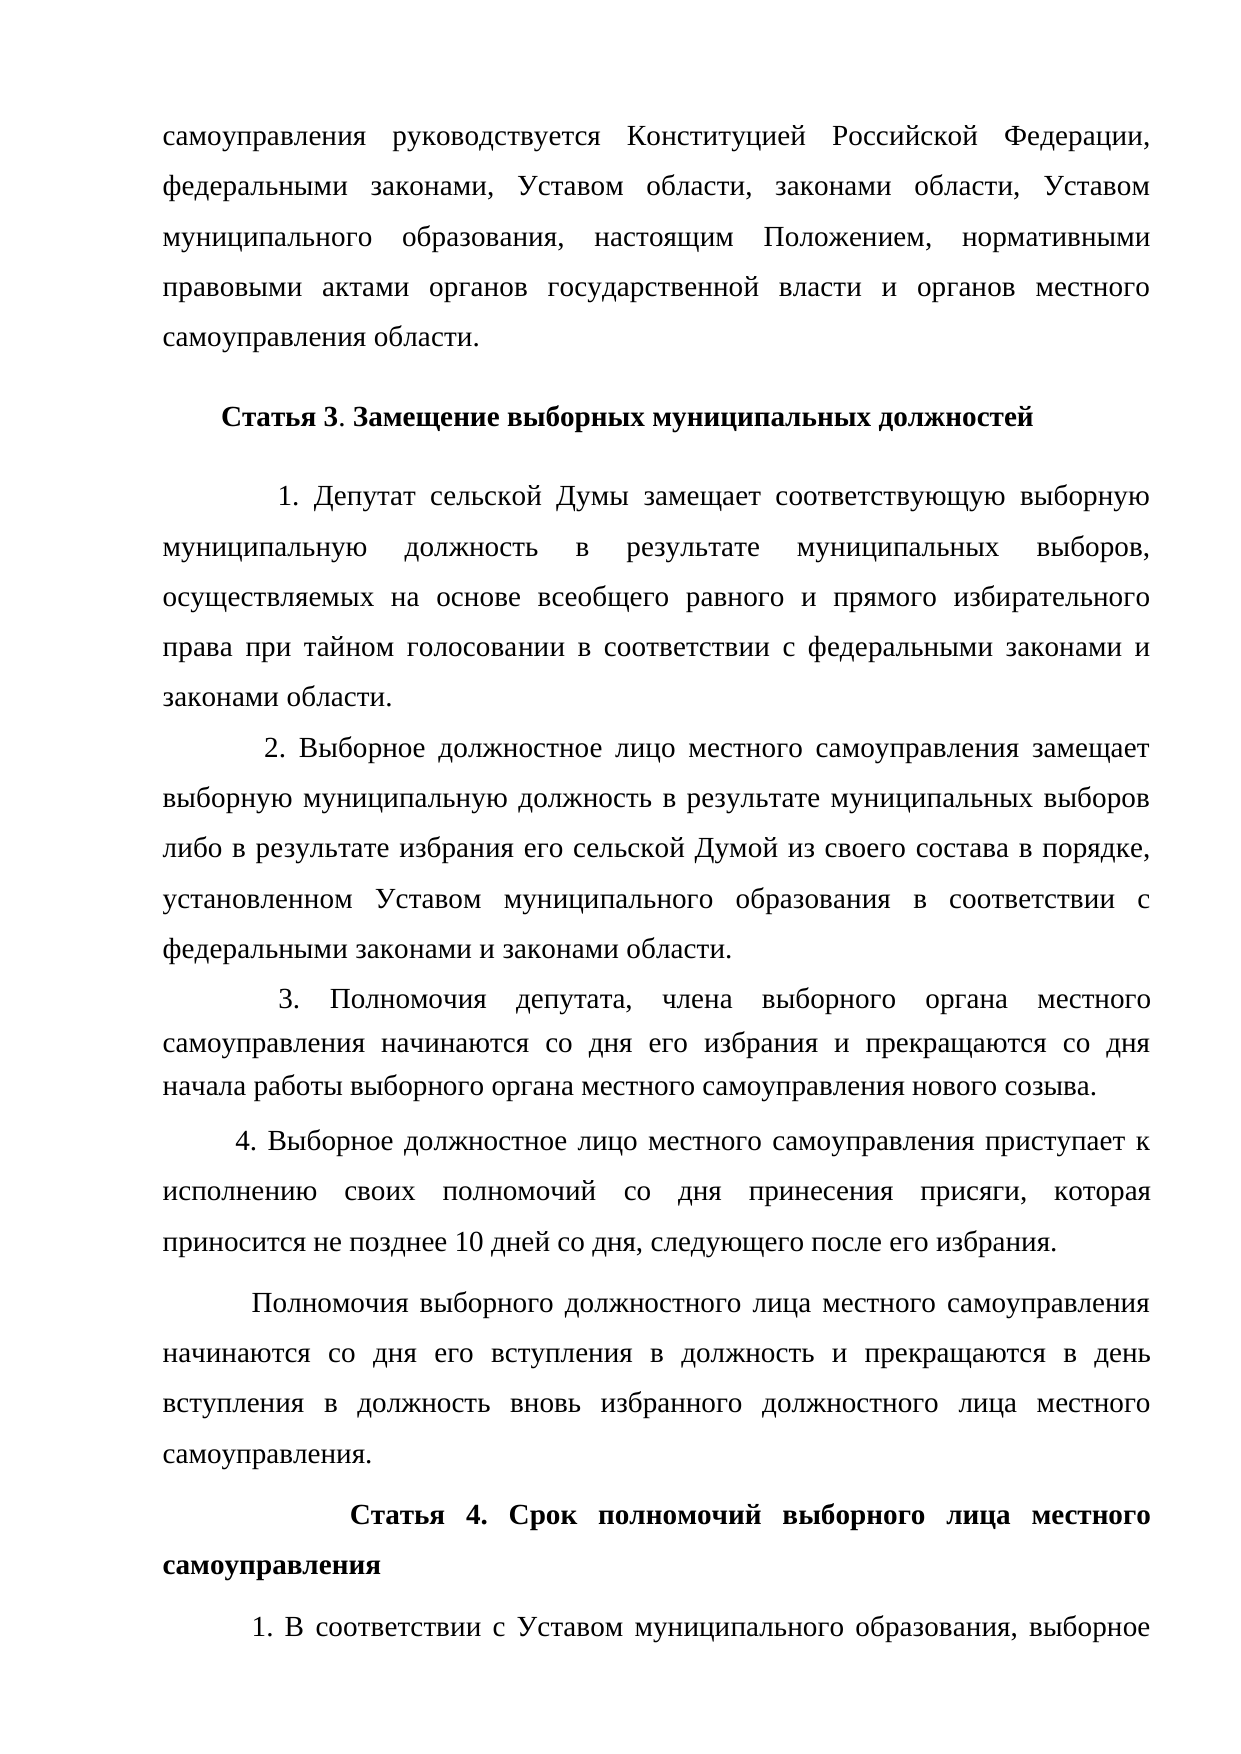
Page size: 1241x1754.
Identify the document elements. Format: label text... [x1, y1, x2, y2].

text 2. Выборное должностное лицо местного самоуправления замещает выборную муниципальную должность в результате муниципальных выборов либо в результате избрания его сельской Думой из своего состава в порядке, установленном Уставом муниципального образования в соответствии с федеральными законами и законами области. [162, 730, 1152, 965]
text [162, 118, 1152, 353]
text Статья 4. Срок полномочий выборного лица местного самоуправления [162, 1497, 1152, 1581]
text 1. Депутат сельской Думы замещает соответствующую выборную муниципальную должность в результате муниципальных выборов, осуществляемых на основе всеобщего равного и прямого избирательного права при тайном голосовании в соответствии с федеральными законами и законами области. [162, 478, 1152, 713]
text Полномочия выборного должностного лица местного самоуправления начинаются со дня его вступления в должность и прекращаются в день вступления в должность вновь избранного должностного лица местного самоуправления. [162, 1285, 1152, 1469]
text 4. Выборное должностное лицо местного самоуправления приступает к исполнению своих полномочий со дня принесения присяги, которая приносится не позднее 10 дней со дня, следующего после его избрания. [162, 1123, 1152, 1257]
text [162, 1609, 1152, 1642]
text Статья 3. Замещение выборных муниципальных должностей [162, 399, 1152, 432]
text 3. Полномочия депутата, члена выборного органа местного самоуправления начинаются со дня его избрания и прекращаются со дня начала работы выборного органа местного самоуправления нового созыва. [162, 981, 1152, 1102]
